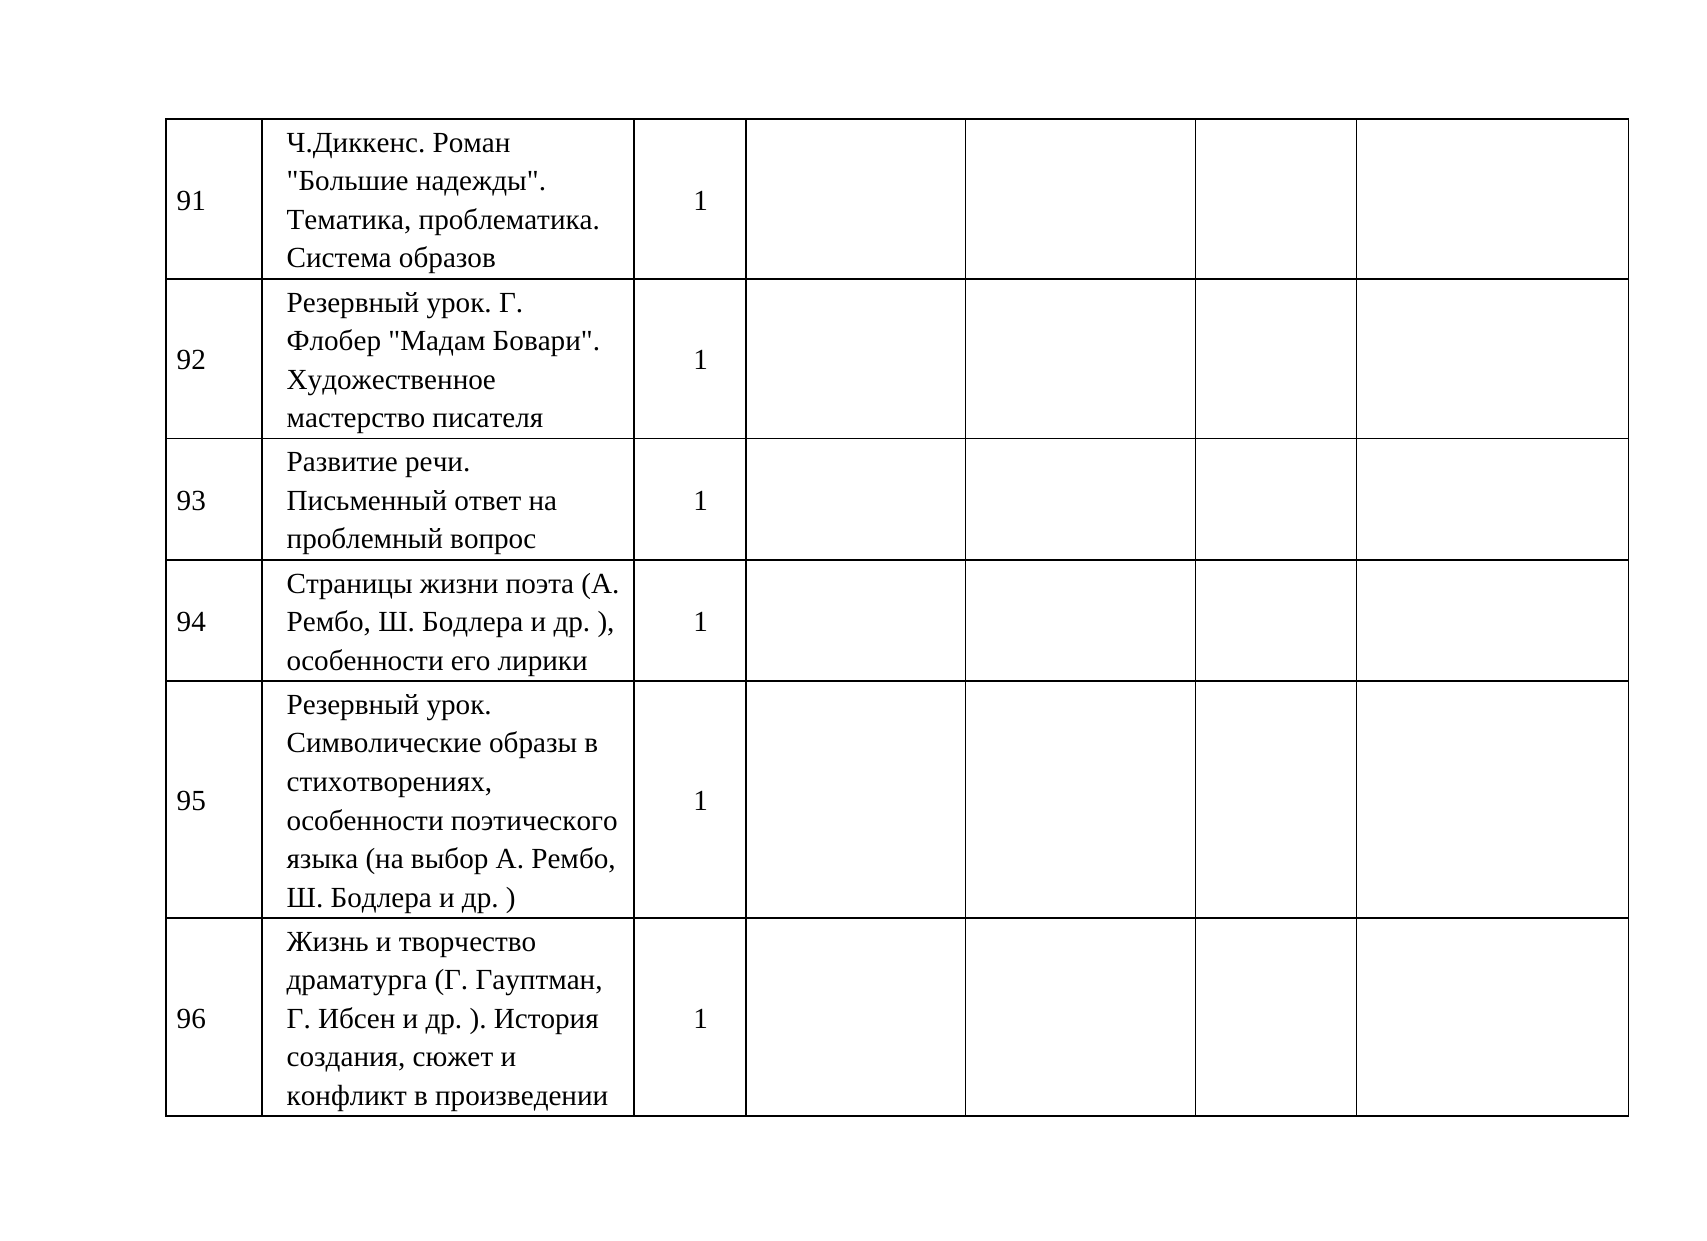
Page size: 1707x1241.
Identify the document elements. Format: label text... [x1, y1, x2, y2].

table_cell [747, 280, 965, 438]
table_cell Резервный урок. Символические образы в стихотворениях, особенности поэтического языка (на выбор А. Рембо, Ш. Бодлера и др. ) [263, 682, 633, 917]
table_cell [1357, 280, 1628, 438]
table_cell [966, 439, 1195, 559]
table_cell 1 [635, 120, 745, 278]
table_cell [1196, 439, 1356, 559]
table_cell 1 [635, 561, 745, 680]
table_cell 91 [167, 120, 261, 278]
table_cell [1357, 682, 1628, 917]
table_cell 94 [167, 561, 261, 680]
table_cell Ч.Диккенс. Роман "Большие надежды". Тематика, проблематика. Система образов [263, 120, 633, 278]
table_cell [747, 682, 965, 917]
table_cell 93 [167, 439, 261, 559]
table_cell [966, 280, 1195, 438]
table_cell 92 [167, 280, 261, 438]
table_cell 95 [167, 682, 261, 917]
table_cell [966, 561, 1195, 680]
table_cell [1196, 561, 1356, 680]
table_cell 96 [167, 919, 261, 1115]
table_cell Резервный урок. Г. Флобер "Мадам Бовари". Художественное мастерство писателя [263, 280, 633, 438]
table_cell [1357, 439, 1628, 559]
table_cell Развитие речи. Письменный ответ на проблемный вопрос [263, 439, 633, 559]
table_cell [1196, 120, 1356, 278]
table_cell [747, 561, 965, 680]
table_cell [966, 919, 1195, 1115]
table_cell [966, 120, 1195, 278]
table_cell [1196, 682, 1356, 917]
table_cell 1 [635, 280, 745, 438]
table_cell [1357, 120, 1628, 278]
table_cell Жизнь и творчество драматурга (Г. Гауптман, Г. Ибсен и др. ). История создания, сюжет и конфликт в произведении [263, 919, 633, 1115]
table_cell [966, 682, 1195, 917]
table_cell [747, 919, 965, 1115]
table_cell [747, 120, 965, 278]
table_cell [747, 439, 965, 559]
table_cell 1 [635, 439, 745, 559]
table_cell [1357, 919, 1628, 1115]
table_cell 1 [635, 919, 745, 1115]
table_cell [1196, 280, 1356, 438]
table_cell [1196, 919, 1356, 1115]
table_cell [1357, 561, 1628, 680]
table_cell 1 [635, 682, 745, 917]
table_cell Страницы жизни поэта (А. Рембо, Ш. Бодлера и др. ), особенности его лирики [263, 561, 633, 680]
